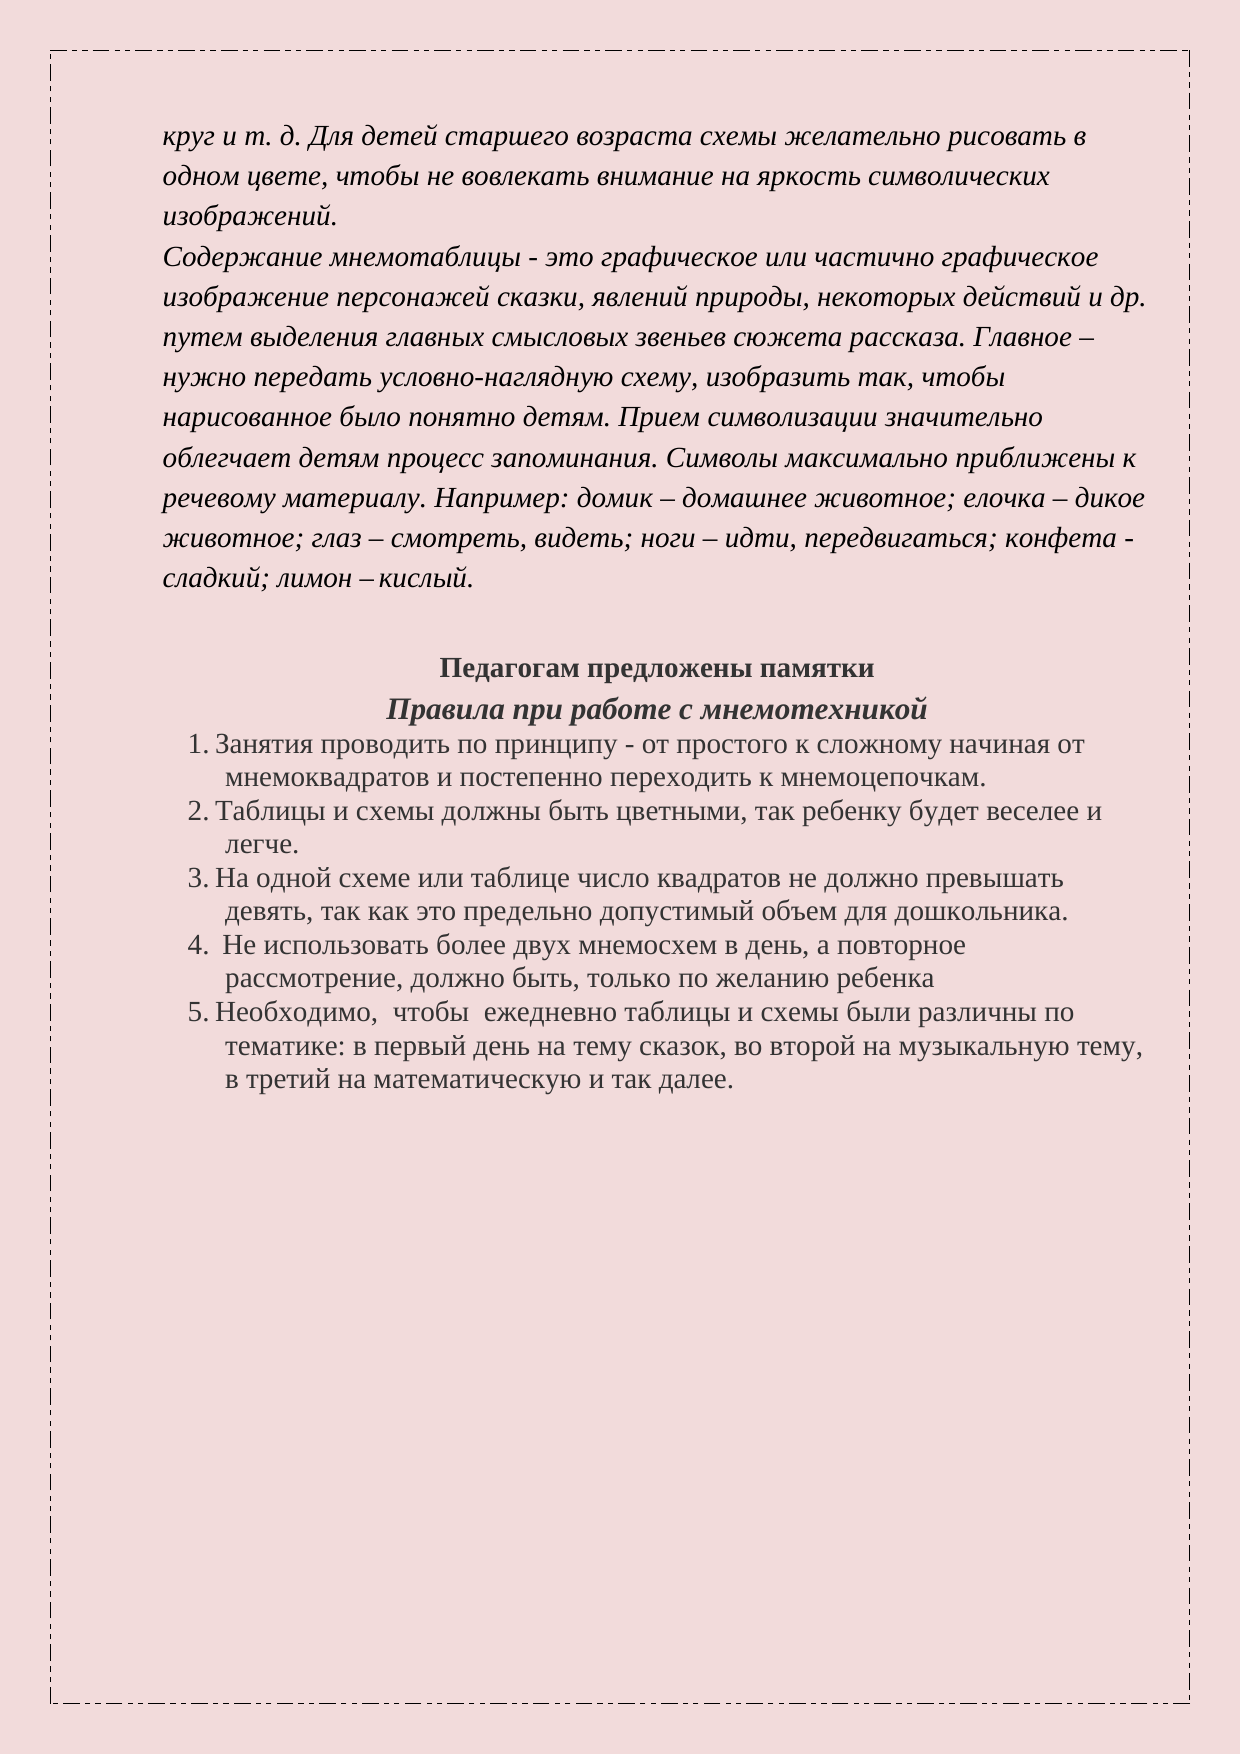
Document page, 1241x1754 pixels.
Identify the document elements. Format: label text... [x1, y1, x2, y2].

list Таблицы и схемы должны быть цветными, так ребенку будет веселее и легче. [187, 793, 1152, 860]
text Правила при работе с мнемотехникой [162, 683, 1152, 726]
text Педагогам предложены памятки [162, 641, 1152, 683]
list На одной схеме или таблице число квадратов не должно превышать девять, так как это предельно допустимый объем для дошкольника. [187, 860, 1152, 927]
list Необходимо, чтобы ежедневно таблицы и схемы были различны по тематике: в первый день на тему сказок, во второй на музыкальную тему, в третий на математическую и так далее. [187, 994, 1152, 1095]
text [162, 118, 1152, 594]
list Занятия проводить по принципу - от простого к сложному начиная от мнемоквадратов и постепенно переходить к мнемоцепочкам. [187, 726, 1152, 793]
list Не использовать более двух мнемосхем в день, а повторное рассмотрение, должно быть, только по желанию ребенка [187, 927, 1152, 994]
